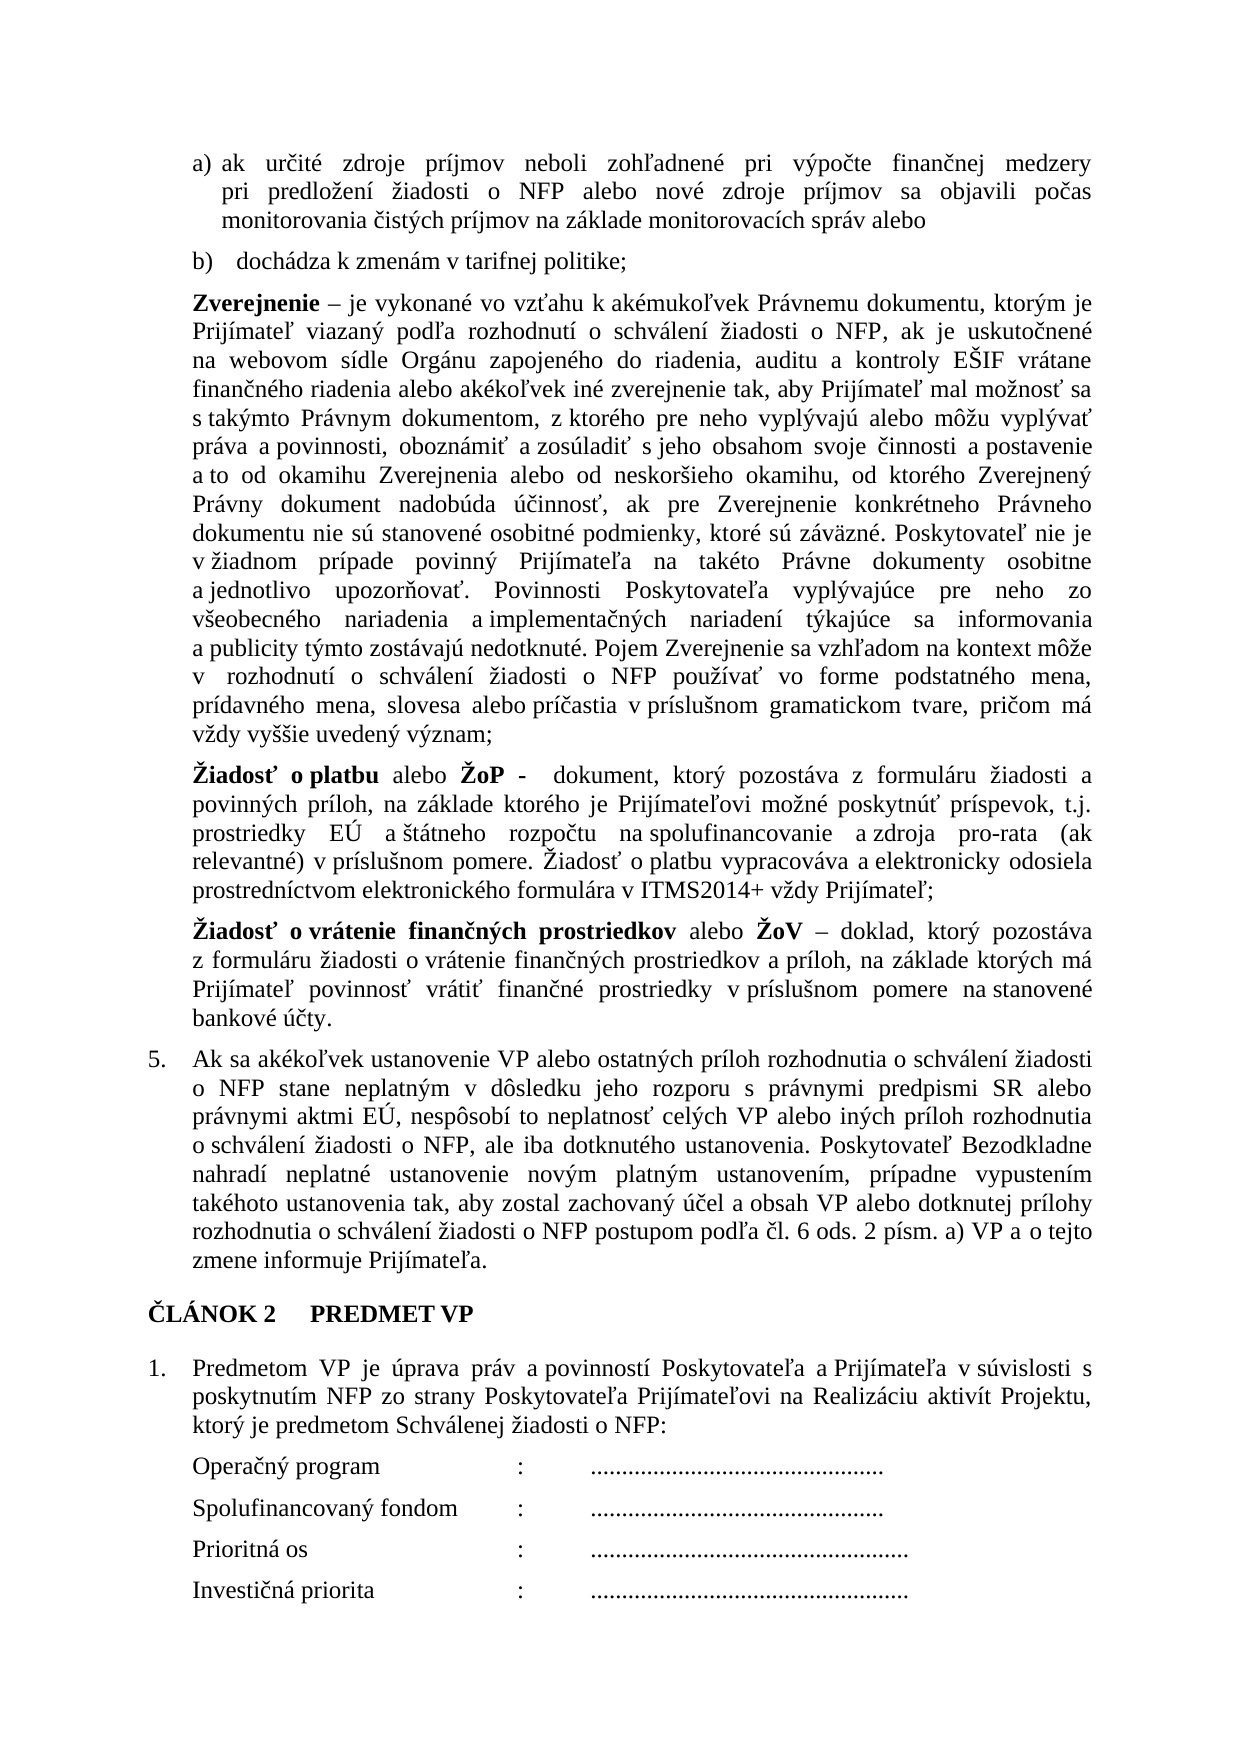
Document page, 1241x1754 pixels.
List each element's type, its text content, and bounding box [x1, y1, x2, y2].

text 5. Ak sa akékoľvek ustanovenie VP alebo ostatných príloh rozhodnutia o schválení žiadosti o NFP stane neplatným v dôsledku jeho rozporu s právnymi predpismi SR alebo právnymi aktmi EÚ, nespôsobí to neplatnosť celých VP alebo iných príloh rozhodnutia o schválení žiadosti o NFP, ale iba dotknutého ustanovenia. Poskytovateľ Bezodkladne nahradí neplatné ustanovenie novým platným ustanovením, prípadne vypustením takéhoto ustanovenia tak, aby zostal zachovaný účel a obsah VP alebo dotknutej prílohy rozhodnutia o schválení žiadosti o NFP postupom podľa čl. 6 ods. 2 písm. a) VP a o tejto zmene informuje Prijímateľa. [148, 1044, 1093, 1274]
list Článok 2 PREDMET VP [148, 1299, 1093, 1328]
list ak určité zdroje príjmov neboli zohľadnené pri výpočte finančnej medzery pri predložení žiadosti o NFP alebo nové zdroje príjmov sa objavili počas monitorovania čistých príjmov na základe monitorovacích správ alebo [192, 148, 1093, 234]
text Operačný program : ............................................... [192, 1451, 1093, 1480]
text Žiadosť o platbu alebo ŽoP - dokument, ktorý pozostáva z formuláru žiadosti a povinných príloh, na základe ktorého je Prijímateľovi možné poskytnúť príspevok, t.j. prostriedky EÚ a štátneho rozpočtu na spolufinancovanie a zdroja pro-rata (ak relevantné) v príslušnom pomere. Žiadosť o platbu vypracováva a elektronicky odosiela prostredníctvom elektronického formulára v ITMS2014+ vždy Prijímateľ; [192, 760, 1093, 904]
list dochádza k zmenám v tarifnej politike; [192, 246, 1093, 275]
text Žiadosť o vrátenie finančných prostriedkov alebo ŽoV – doklad, ktorý pozostáva z formuláru žiadosti o vrátenie finančných prostriedkov a príloh, na základe ktorých má Prijímateľ povinnosť vrátiť finančné prostriedky v príslušnom pomere na stanovené bankové účty. [192, 916, 1093, 1031]
text Prioritná os : ................................................... [192, 1534, 1093, 1563]
text Investičná priorita : ................................................... [192, 1575, 1093, 1604]
list Predmetom VP je úprava práv a povinností Poskytovateľa a Prijímateľa v súvislosti s poskytnutím NFP zo strany Poskytovateľa Prijímateľovi na Realizáciu aktivít Projektu, ktorý je predmetom Schválenej žiadosti o NFP: [148, 1353, 1093, 1439]
text Zverejnenie – je vykonané vo vzťahu k akémukoľvek Právnemu dokumentu, ktorým je Prijímateľ viazaný podľa rozhodnutí o schválení žiadosti o NFP, ak je uskutočnené na webovom sídle Orgánu zapojeného do riadenia, auditu a kontroly EŠIF vrátane finančného riadenia alebo akékoľvek iné zverejnenie tak, aby Prijímateľ mal možnosť sa s takýmto Právnym dokumentom, z ktorého pre neho vyplývajú alebo môžu vyplývať práva a povinnosti, oboznámiť a zosúladiť s jeho obsahom svoje činnosti a postavenie a to od okamihu Zverejnenia alebo od neskoršieho okamihu, od ktorého Zverejnený Právny dokument nadobúda účinnosť, ak pre Zverejnenie konkrétneho Právneho dokumentu nie sú stanovené osobitné podmienky, ktoré sú záväzné. Poskytovateľ nie je v žiadnom prípade povinný Prijímateľa na takéto Právne dokumenty osobitne a jednotlivo upozorňovať. Povinnosti Poskytovateľa vyplývajúce pre neho zo všeobecného nariadenia a implementačných nariadení týkajúce sa informovania a publicity týmto zostávajú nedotknuté. Pojem Zverejnenie sa vzhľadom na kontext môže v rozhodnutí o schválení žiadosti o NFP používať vo forme podstatného mena, prídavného mena, slovesa alebo príčastia v príslušnom gramatickom tvare, pričom má vždy vyššie uvedený význam; [192, 288, 1093, 748]
text Spolufinancovaný fondom : ............................................... [192, 1493, 1093, 1521]
